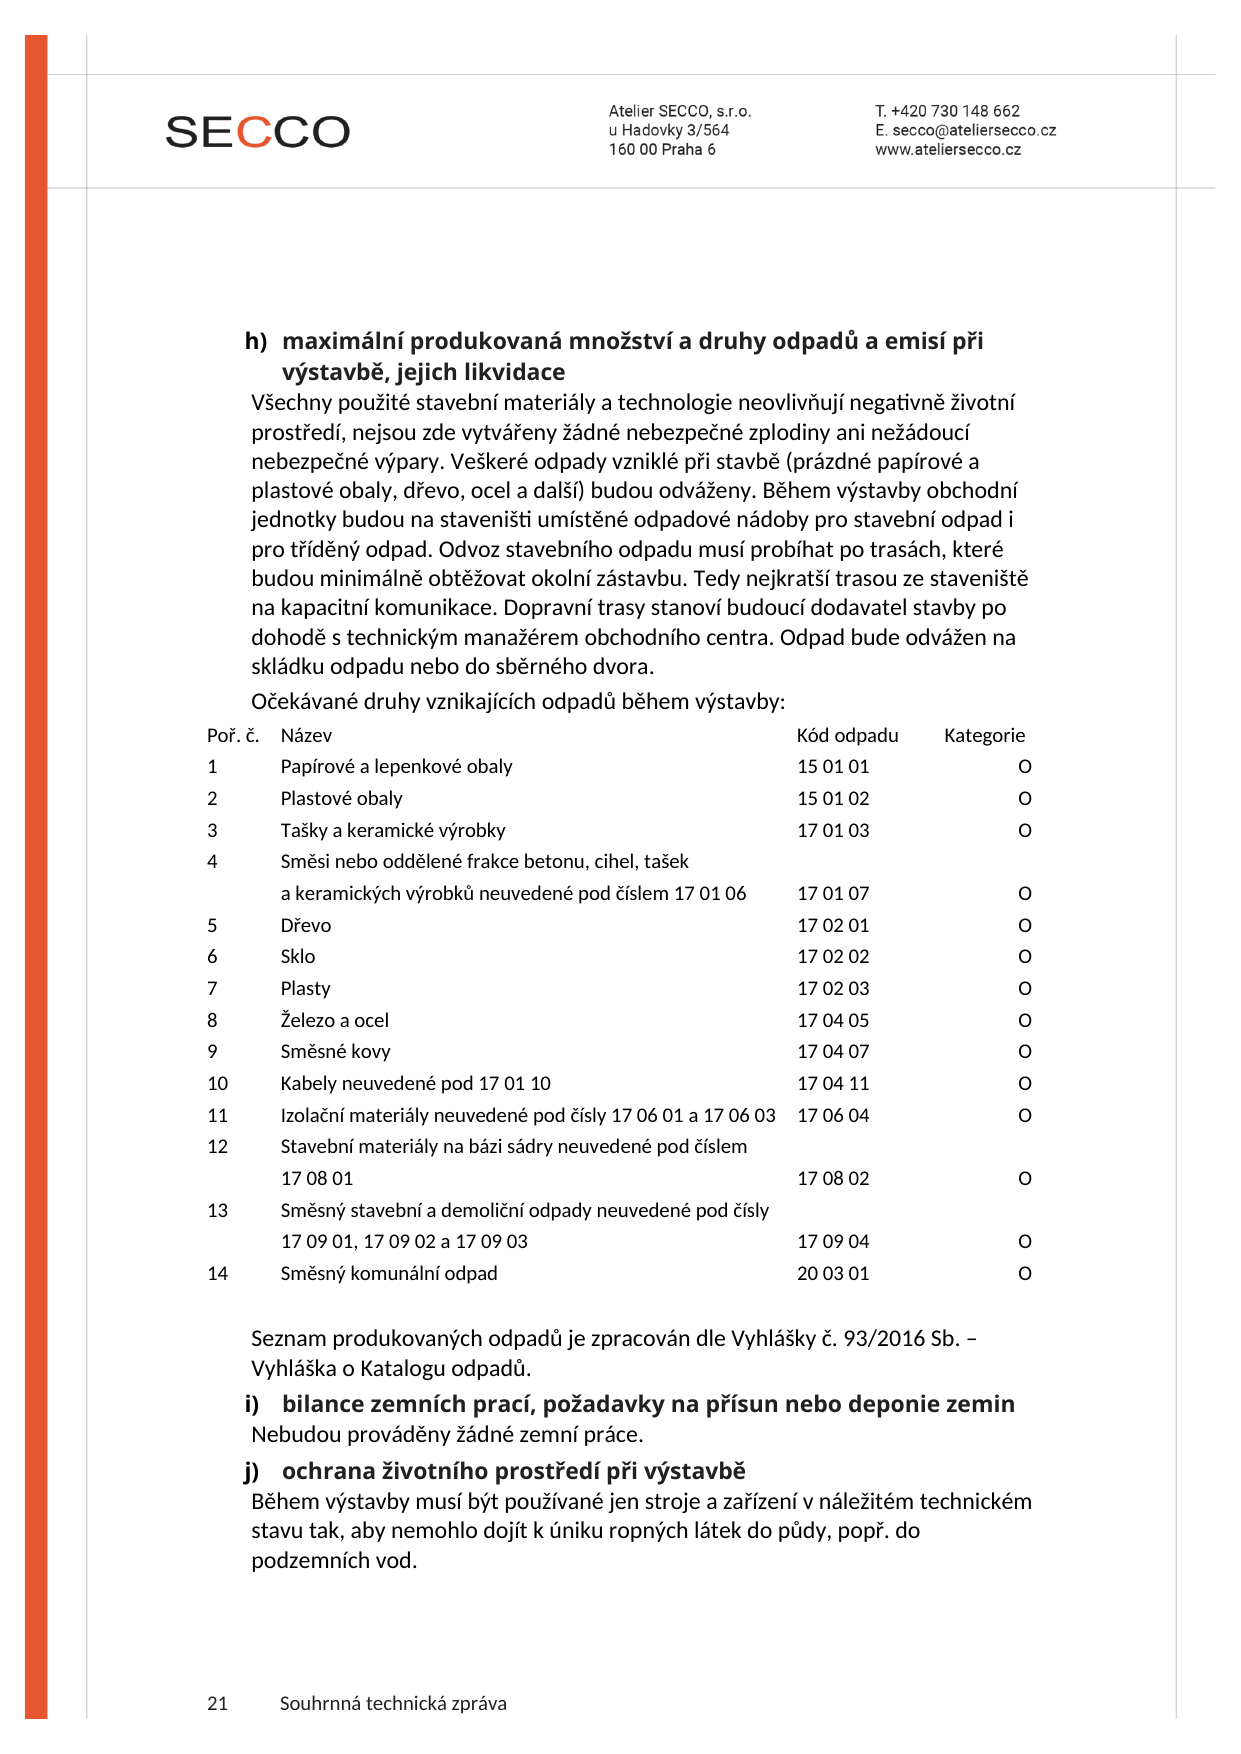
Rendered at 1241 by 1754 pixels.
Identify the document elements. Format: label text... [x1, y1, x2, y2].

text a keramických výrobků neuvedené pod číslem 17 01 06 17 01 07 O [207, 880, 1033, 906]
text 6 Sklo 17 02 02 O [207, 943, 1033, 969]
text 17 08 01 17 08 02 O [207, 1165, 1033, 1191]
text 1 Papírové a lepenkové obaly 15 01 01 O [207, 753, 1033, 779]
text 3 Tašky a keramické výrobky 17 01 03 O [207, 817, 1033, 842]
text Očekávané druhy vznikajících odpadů během výstavby: [251, 686, 1033, 716]
text 11 Izolační materiály neuvedené pod čísly 17 06 01 a 17 06 03 17 06 04 O [207, 1102, 1033, 1127]
text 12 Stavební materiály na bázi sádry neuvedené pod číslem [207, 1133, 1033, 1159]
text Poř. č. Název Kód odpadu Kategorie [207, 722, 1033, 747]
text 2 Plastové obaly 15 01 02 O [207, 785, 1033, 811]
text 17 09 01, 17 09 02 a 17 09 03 17 09 04 O [207, 1228, 1033, 1254]
text 14 Směsný komunální odpad 20 03 01 O [207, 1260, 1033, 1286]
text Během výstavby musí být používané jen stroje a zařízení v náležitém technickém stavu tak, aby nemohlo dojít k úniku ropných látek do půdy, popř. do podzemních vod. [251, 1486, 1033, 1574]
text 4 Směsi nebo oddělené frakce betonu, cihel, tašek [207, 848, 1033, 874]
text 13 Směsný stavební a demoliční odpady neuvedené pod čísly [207, 1197, 1033, 1222]
text ochrana životního prostředí při výstavbě [244, 1455, 1033, 1486]
text 5 Dřevo 17 02 01 O [207, 912, 1033, 937]
text 10 Kabely neuvedené pod 17 01 10 17 04 11 O [207, 1070, 1033, 1096]
text Všechny použité stavební materiály a technologie neovlivňují negativně životní prostředí, nejsou zde vytvářeny žádné nebezpečné zplodiny ani nežádoucí nebezpečné výpary. Veškeré odpady vzniklé při stavbě (prázdné papírové a plastové obaly, dřevo, ocel a další) budou odváženy. Během výstavby obchodní jednotky budou na staveništi umístěné odpadové nádoby pro stavební odpad i pro tříděný odpad. Odvoz stavebního odpadu musí probíhat po trasách, které budou minimálně obtěžovat okolní zástavbu. Tedy nejkratší trasou ze staveniště na kapacitní komunikace. Dopravní trasy stanoví budoucí dodavatel stavby po dohodě s technickým manažérem obchodního centra. Odpad bude odvážen na skládku odpadu nebo do sběrného dvora. [251, 387, 1033, 680]
text bilance zemních prací, požadavky na přísun nebo deponie zemin [244, 1388, 1033, 1419]
text 7 Plasty 17 02 03 O [207, 975, 1033, 1001]
text maximální produkovaná množství a druhy odpadů a emisí při výstavbě, jejich likvidace [244, 325, 1033, 387]
text 8 Železo a ocel 17 04 05 O [207, 1007, 1033, 1032]
picture [24, 35, 1216, 1719]
text 9 Směsné kovy 17 04 07 O [207, 1038, 1033, 1064]
text Seznam produkovaných odpadů je zpracován dle Vyhlášky č. 93/2016 Sb. – Vyhláška o Katalogu odpadů. [251, 1323, 1033, 1382]
text Nebudou prováděny žádné zemní práce. [251, 1419, 1033, 1449]
